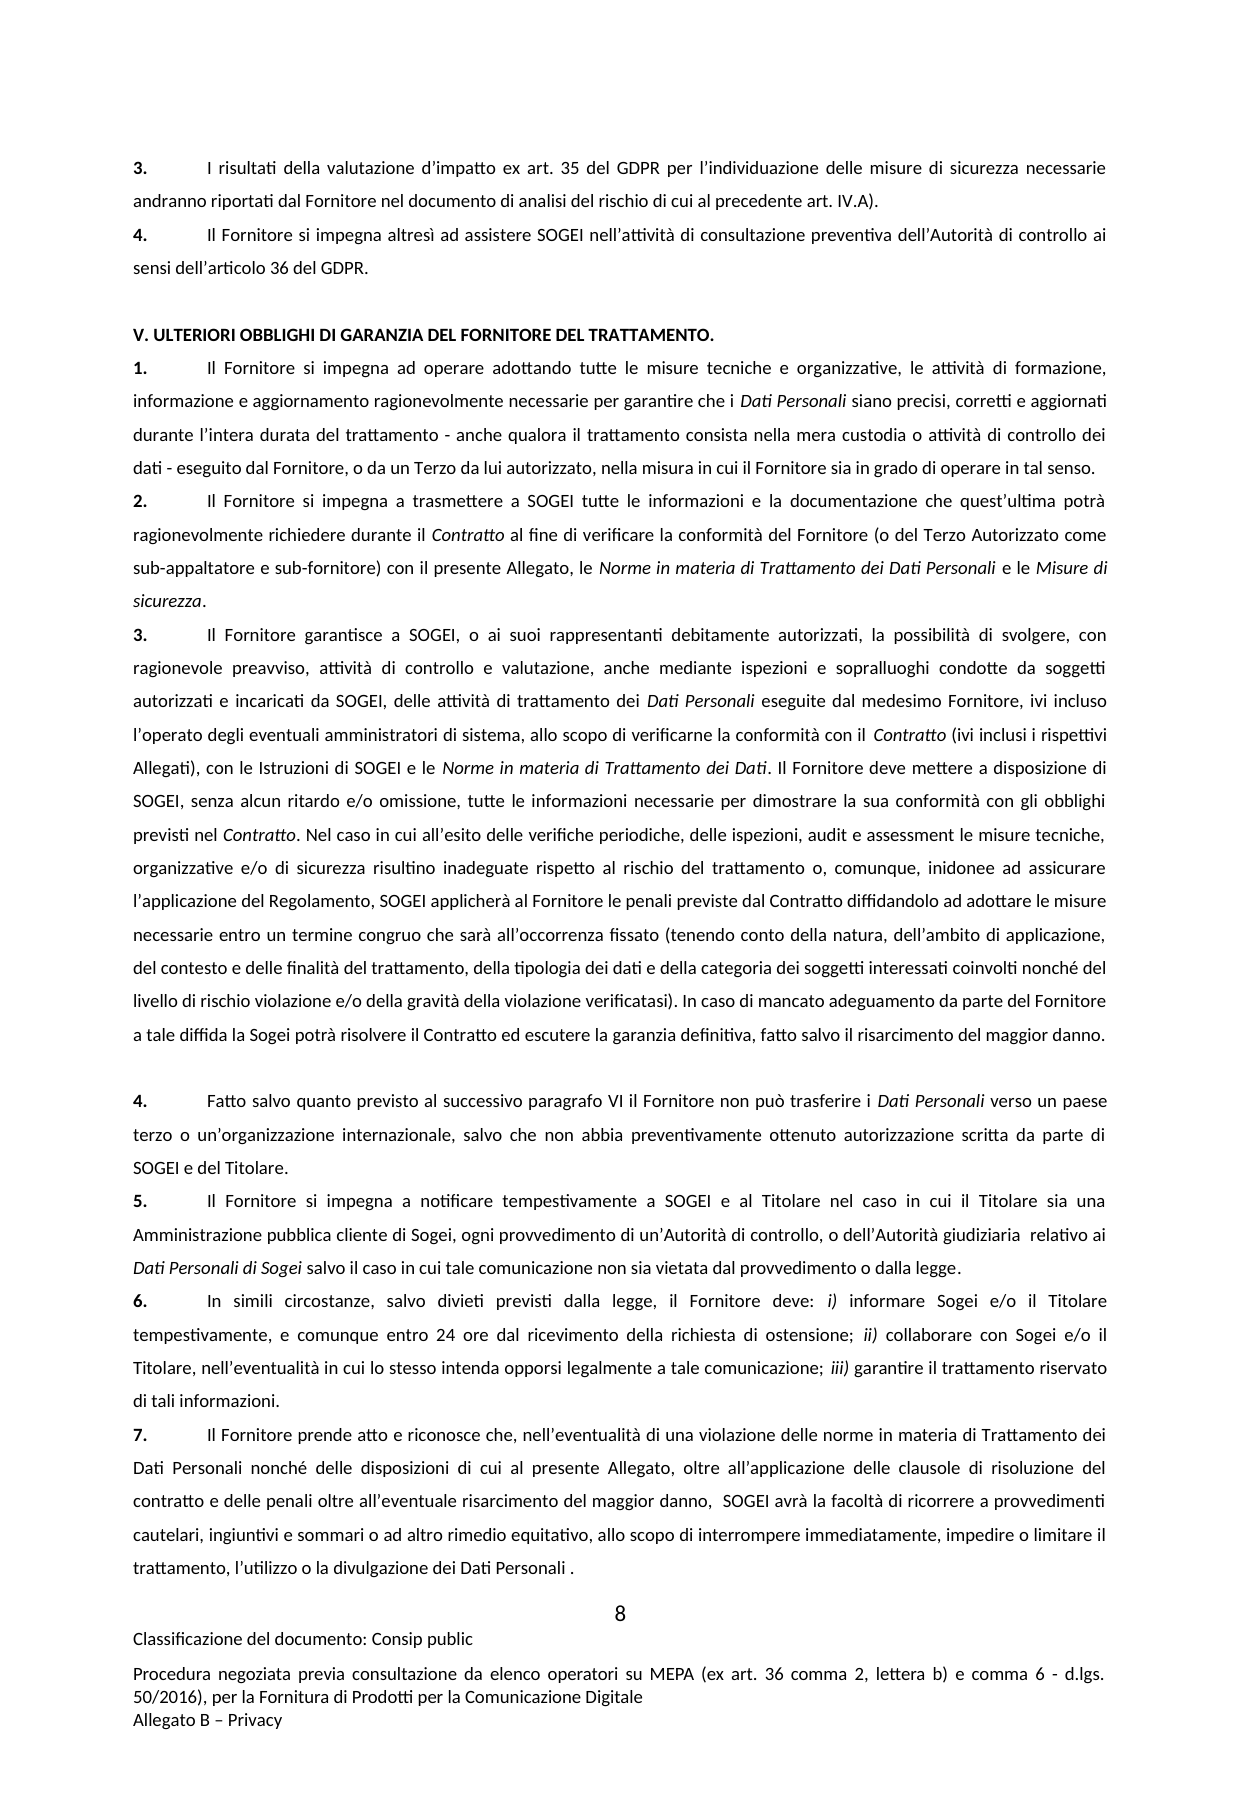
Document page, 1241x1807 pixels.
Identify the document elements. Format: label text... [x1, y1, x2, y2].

list Il Fornitore si impegna a trasmettere a SOGEI tutte le informazioni e la documentazione che quest’ultima potrà ragionevolmente richiedere durante il Contratto al fine di verificare la conformità del Fornitore (o del Terzo Autorizzato come sub-appaltatore e sub-fornitore) con il presente Allegato, le Norme in materia di Trattamento dei Dati Personali e le Misure di sicurezza. [133, 481, 1107, 614]
list Il Fornitore si impegna ad operare adottando tutte le misure tecniche e organizzative, le attività di formazione, informazione e aggiornamento ragionevolmente necessarie per garantire che i Dati Personali siano precisi, corretti e aggiornati durante l’intera durata del trattamento - anche qualora il trattamento consista nella mera custodia o attività di controllo dei dati - eseguito dal Fornitore, o da un Terzo da lui autorizzato, nella misura in cui il Fornitore sia in grado di operare in tal senso. [133, 348, 1107, 481]
list Fatto salvo quanto previsto al successivo paragrafo VI il Fornitore non può trasferire i Dati Personali verso un paese terzo o un’organizzazione internazionale, salvo che non abbia preventivamente ottenuto autorizzazione scritta da parte di SOGEI e del Titolare. [133, 1081, 1107, 1181]
list I risultati della valutazione d’impatto ex art. 35 del GDPR per l’individuazione delle misure di sicurezza necessarie andranno riportati dal Fornitore nel documento di analisi del rischio di cui al precedente art. IV.A). [133, 148, 1107, 214]
list Il Fornitore si impegna a notificare tempestivamente a SOGEI e al Titolare nel caso in cui il Titolare sia una Amministrazione pubblica cliente di Sogei, ogni provvedimento di un’Autorità di controllo, o dell’Autorità giudiziaria relativo ai Dati Personali di Sogei salvo il caso in cui tale comunicazione non sia vietata dal provvedimento o dalla legge. [133, 1181, 1107, 1281]
list Il Fornitore si impegna altresì ad assistere SOGEI nell’attività di consultazione preventiva dell’Autorità di controllo ai sensi dell’articolo 36 del GDPR. [133, 214, 1107, 281]
list Il Fornitore garantisce a SOGEI, o ai suoi rappresentanti debitamente autorizzati, la possibilità di svolgere, con ragionevole preavviso, attività di controllo e valutazione, anche mediante ispezioni e sopralluoghi condotte da soggetti autorizzati e incaricati da SOGEI, delle attività di trattamento dei Dati Personali eseguite dal medesimo Fornitore, ivi incluso l’operato degli eventuali amministratori di sistema, allo scopo di verificarne la conformità con il Contratto (ivi inclusi i rispettivi Allegati), con le Istruzioni di SOGEI e le Norme in materia di Trattamento dei Dati. Il Fornitore deve mettere a disposizione di SOGEI, senza alcun ritardo e/o omissione, tutte le informazioni necessarie per dimostrare la sua conformità con gli obblighi previsti nel Contratto. Nel caso in cui all’esito delle verifiche periodiche, delle ispezioni, audit e assessment le misure tecniche, organizzative e/o di sicurezza risultino inadeguate rispetto al rischio del trattamento o, comunque, inidonee ad assicurare l’applicazione del Regolamento, SOGEI applicherà al Fornitore le penali previste dal Contratto diffidandolo ad adottare le misure necessarie entro un termine congruo che sarà all’occorrenza fissato (tenendo conto della natura, dell’ambito di applicazione, del contesto e delle finalità del trattamento, della tipologia dei dati e della categoria dei soggetti interessati coinvolti nonché del livello di rischio violazione e/o della gravità della violazione verificatasi). In caso di mancato adeguamento da parte del Fornitore a tale diffida la Sogei potrà risolvere il Contratto ed escutere la garanzia definitiva, fatto salvo il risarcimento del maggior danno. [133, 614, 1107, 1081]
list Il Fornitore prende atto e riconosce che, nell’eventualità di una violazione delle norme in materia di Trattamento dei Dati Personali nonché delle disposizioni di cui al presente Allegato, oltre all’applicazione delle clausole di risoluzione del contratto e delle penali oltre all’eventuale risarcimento del maggior danno, SOGEI avrà la facoltà di ricorrere a provvedimenti cautelari, ingiuntivi e sommari o ad altro rimedio equitativo, allo scopo di interrompere immediatamente, impedire o limitare il trattamento, l’utilizzo o la divulgazione dei Dati Personali . [133, 1414, 1107, 1581]
list In simili circostanze, salvo divieti previsti dalla legge, il Fornitore deve: i) informare Sogei e/o il Titolare tempestivamente, e comunque entro 24 ore dal ricevimento della richiesta di ostensione; ii) collaborare con Sogei e/o il Titolare, nell’eventualità in cui lo stesso intenda opporsi legalmente a tale comunicazione; iii) garantire il trattamento riservato di tali informazioni. [133, 1281, 1107, 1414]
text V. ULTERIORI OBBLIGHI DI GARANZIA DEL FORNITORE DEL TRATTAMENTO. [133, 314, 1107, 348]
